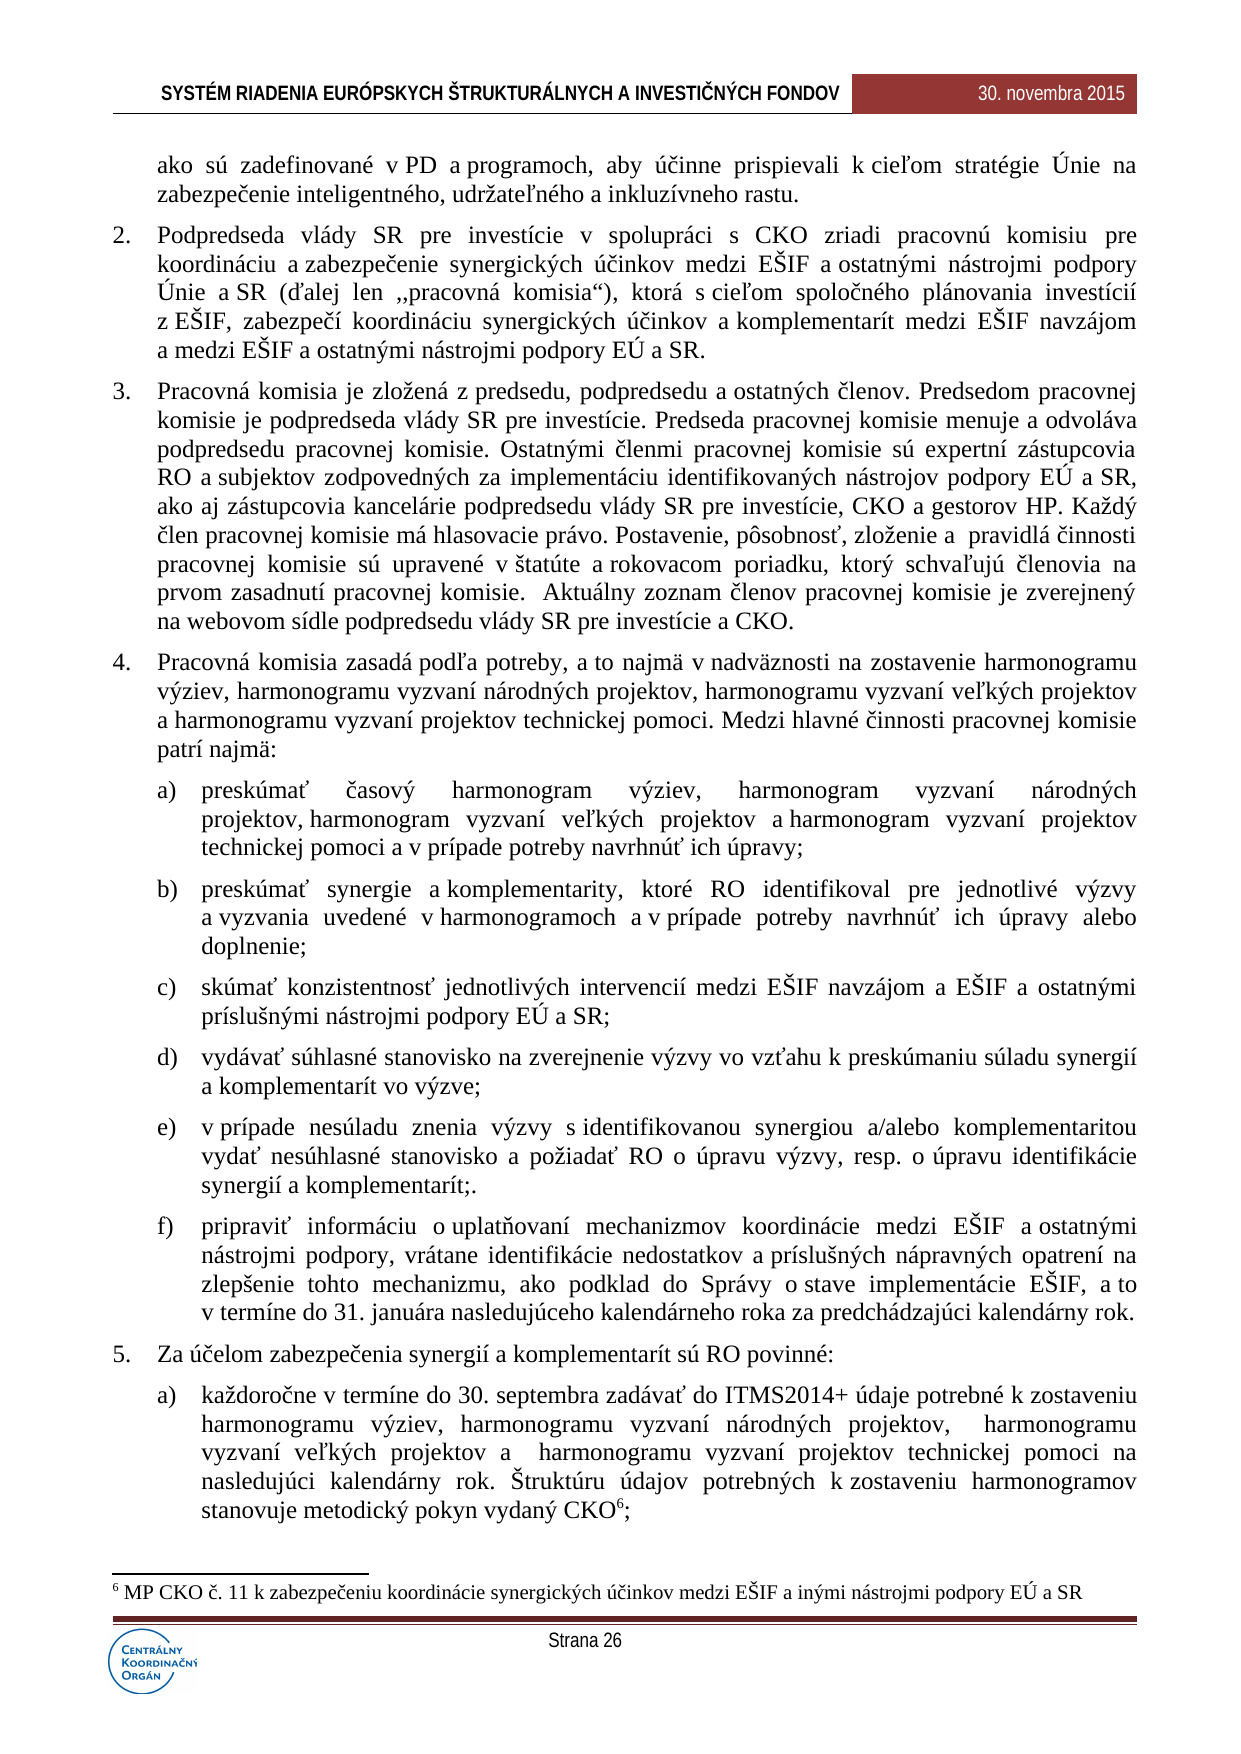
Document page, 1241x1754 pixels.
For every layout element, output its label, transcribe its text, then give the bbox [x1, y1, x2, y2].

list pripraviť informáciu o uplatňovaní mechanizmov koordinácie medzi EŠIF a ostatnými nástrojmi podpory, vrátane identifikácie nedostatkov a príslušných nápravných opatrení na zlepšenie tohto mechanizmu, ako podklad do Správy o stave implementácie EŠIF, a to v termíne do 31. januára nasledujúceho kalendárneho roka za predchádzajúci kalendárny rok. [157, 1211, 1137, 1326]
list Pracovná komisia je zložená z predsedu, podpredsedu a ostatných členov. Predsedom pracovnej komisie je podpredseda vlády SR pre investície. Predseda pracovnej komisie menuje a odvoláva podpredsedu pracovnej komisie. Ostatnými členmi pracovnej komisie sú expertní zástupcovia RO a subjektov zodpovedných za implementáciu identifikovaných nástrojov podpory EÚ a SR, ako aj zástupcovia kancelárie podpredsedu vlády SR pre investície, CKO a gestorov HP. Každý člen pracovnej komisie má hlasovacie právo. Postavenie, pôsobnosť, zloženie a pravidlá činnosti pracovnej komisie sú upravené v štatúte a rokovacom poriadku, ktorý schvaľujú členovia na prvom zasadnutí pracovnej komisie. Aktuálny zoznam členov pracovnej komisie je zverejnený na webovom sídle podpredsedu vlády SR pre investície a CKO. [112, 376, 1137, 635]
list Za účelom zabezpečenia synergií a komplementarít sú RO povinné: [112, 1339, 1137, 1367]
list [112, 150, 1137, 207]
picture [106, 1627, 198, 1693]
list v prípade nesúladu znenia výzvy s identifikovanou synergiou a/alebo komplementaritou vydať nesúhlasné stanovisko a požiadať RO o úpravu výzvy, resp. o úpravu identifikácie synergií a komplementarít;. [157, 1112, 1137, 1199]
list preskúmať časový harmonogram výziev, harmonogram vyzvaní národných projektov, harmonogram vyzvaní veľkých projektov a harmonogram vyzvaní projektov technickej pomoci a v prípade potreby navrhnúť ich úpravy; [157, 775, 1137, 861]
list vydávať súhlasné stanovisko na zverejnenie výzvy vo vzťahu k preskúmaniu súladu synergií a komplementarít vo výzve; [157, 1042, 1137, 1100]
list skúmať konzistentnosť jednotlivých intervencií medzi EŠIF navzájom a EŠIF a ostatnými príslušnými nástrojmi podpory EÚ a SR; [157, 972, 1137, 1030]
list Pracovná komisia zasadá podľa potreby, a to najmä v nadväznosti na zostavenie harmonogramu výziev, harmonogramu vyzvaní národných projektov, harmonogramu vyzvaní veľkých projektov a harmonogramu vyzvaní projektov technickej pomoci. Medzi hlavné činnosti pracovnej komisie patrí najmä: [112, 647, 1137, 762]
list Podpredseda vlády SR pre investície v spolupráci s CKO zriadi pracovnú komisiu pre koordináciu a zabezpečenie synergických účinkov medzi EŠIF a ostatnými nástrojmi podpory Únie a SR (ďalej len ,,pracovná komisia“), ktorá s cieľom spoločného plánovania investícií z EŠIF, zabezpečí koordináciu synergických účinkov a komplementarít medzi EŠIF navzájom a medzi EŠIF a ostatnými nástrojmi podpory EÚ a SR. [112, 220, 1137, 364]
list každoročne v termíne do 30. septembra zadávať do ITMS2014+ údaje potrebné k zostaveniu harmonogramu výziev, harmonogramu vyzvaní národných projektov, harmonogramu vyzvaní veľkých projektov a harmonogramu vyzvaní projektov technickej pomoci na nasledujúci kalendárny rok. Štruktúru údajov potrebných k zostaveniu harmonogramov stanovuje metodický pokyn vydaný CKO; [157, 1380, 1137, 1524]
list preskúmať synergie a komplementarity, ktoré RO identifikoval pre jednotlivé výzvy a vyzvania uvedené v harmonogramoch a v prípade potreby navrhnúť ich úpravy alebo doplnenie; [157, 874, 1137, 960]
